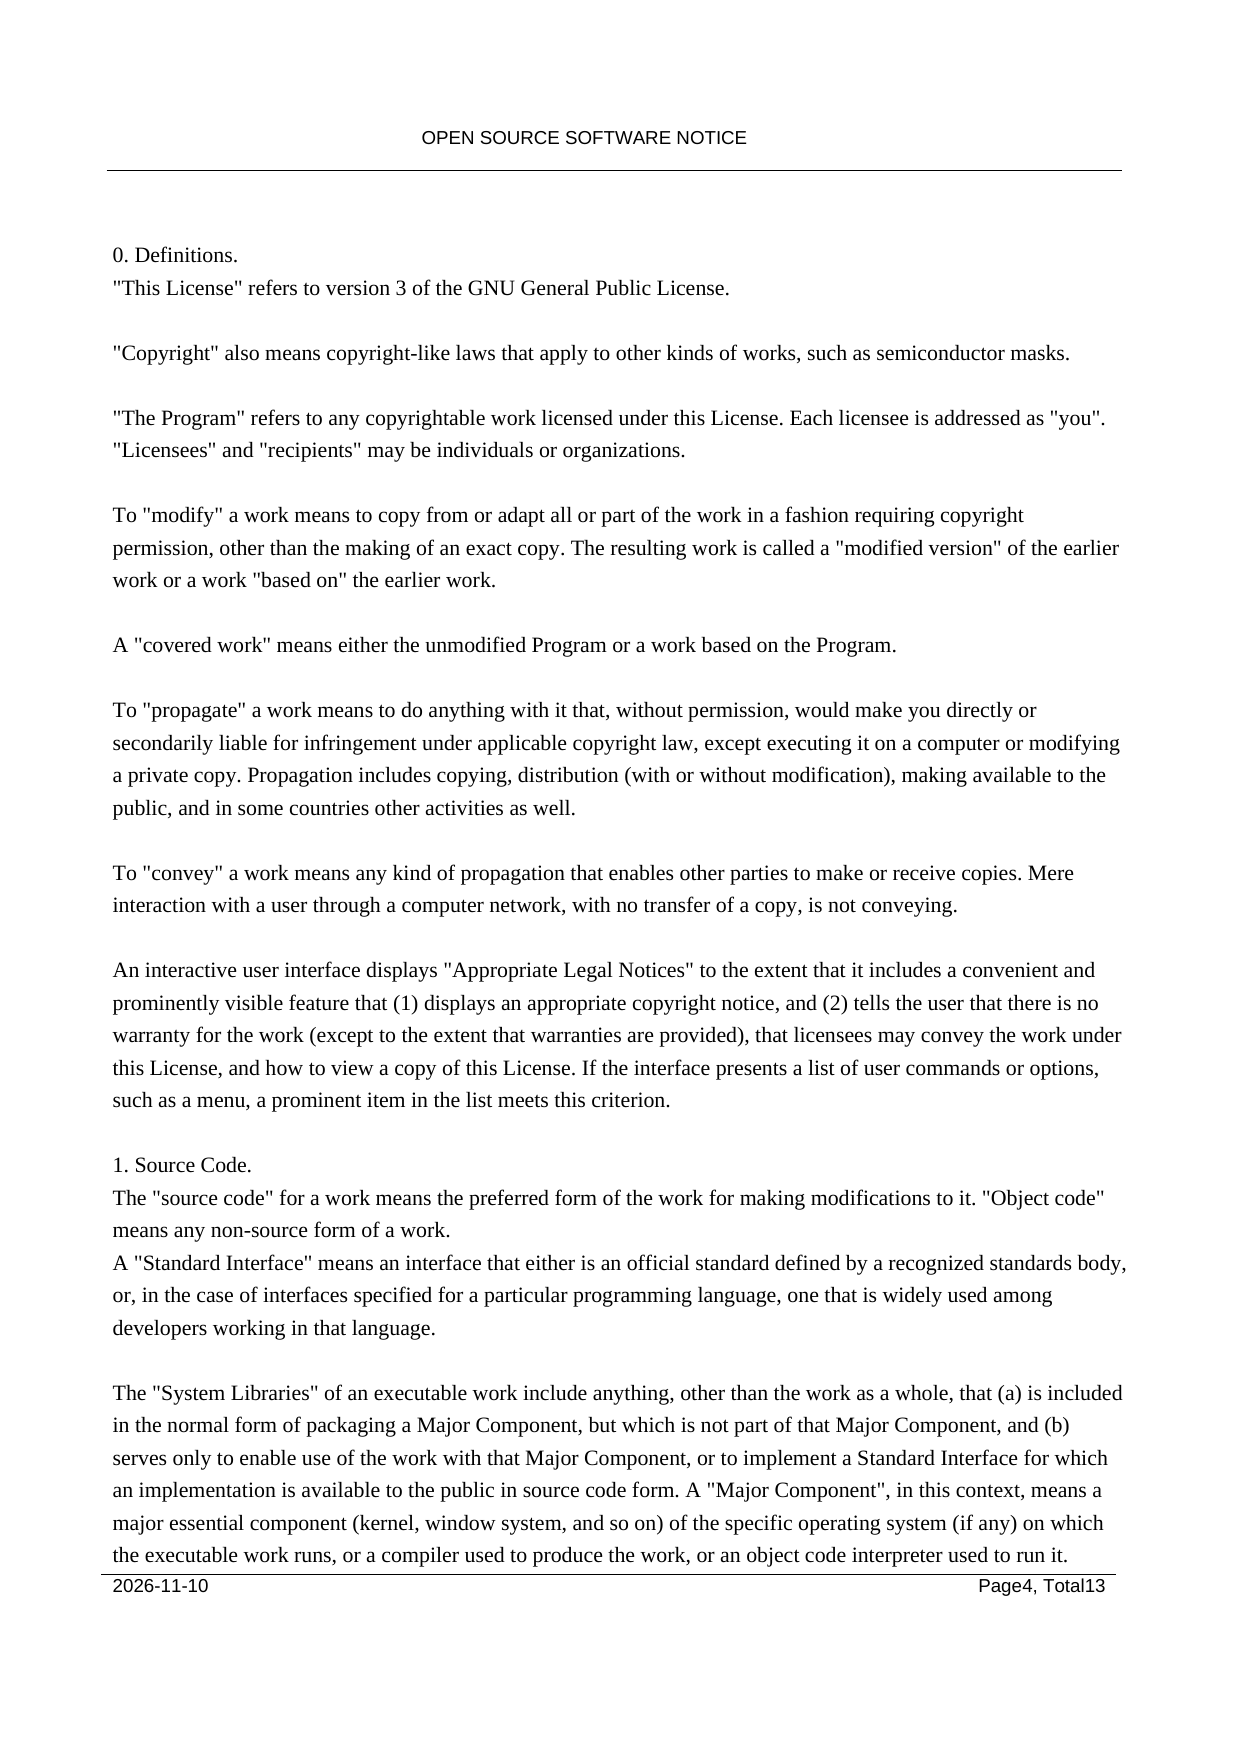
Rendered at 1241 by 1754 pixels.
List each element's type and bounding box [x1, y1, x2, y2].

text [112, 206, 1128, 1571]
